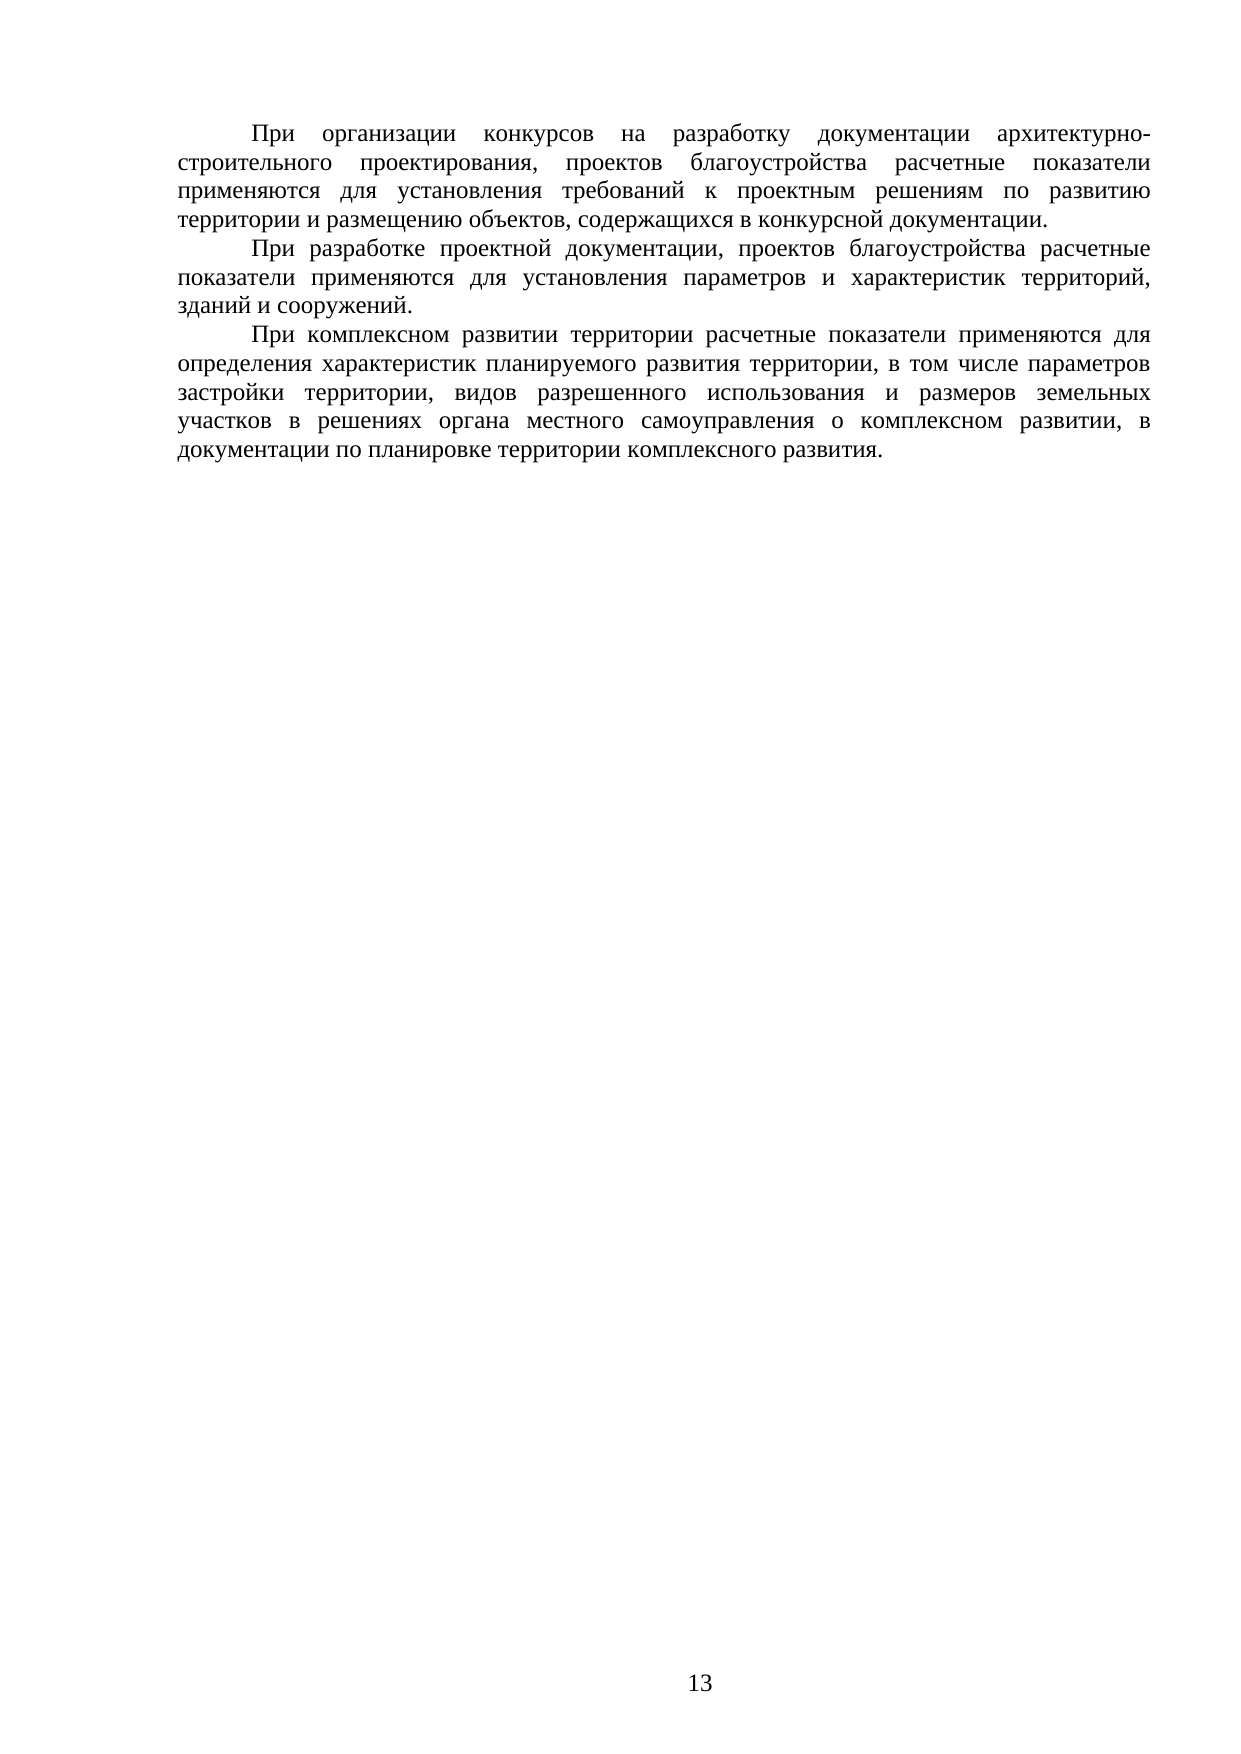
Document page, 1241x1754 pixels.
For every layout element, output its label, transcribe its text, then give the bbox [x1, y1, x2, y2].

text При комплексном развитии территории расчетные показатели применяются для определения характеристик планируемого развития территории, в том числе параметров застройки территории, видов разрешенного использования и размеров земельных участков в решениях органа местного самоуправления о комплексном развитии, в документации по планировке территории комплексного развития. [177, 319, 1152, 463]
text При организации конкурсов на разработку документации архитектурно-строительного проектирования, проектов благоустройства расчетные показатели применяются для установления требований к проектным решениям по развитию территории и размещению объектов, содержащихся в конкурсной документации. [177, 118, 1152, 233]
text При разработке проектной документации, проектов благоустройства расчетные показатели применяются для установления параметров и характеристик территорий, зданий и сооружений. [177, 233, 1152, 319]
